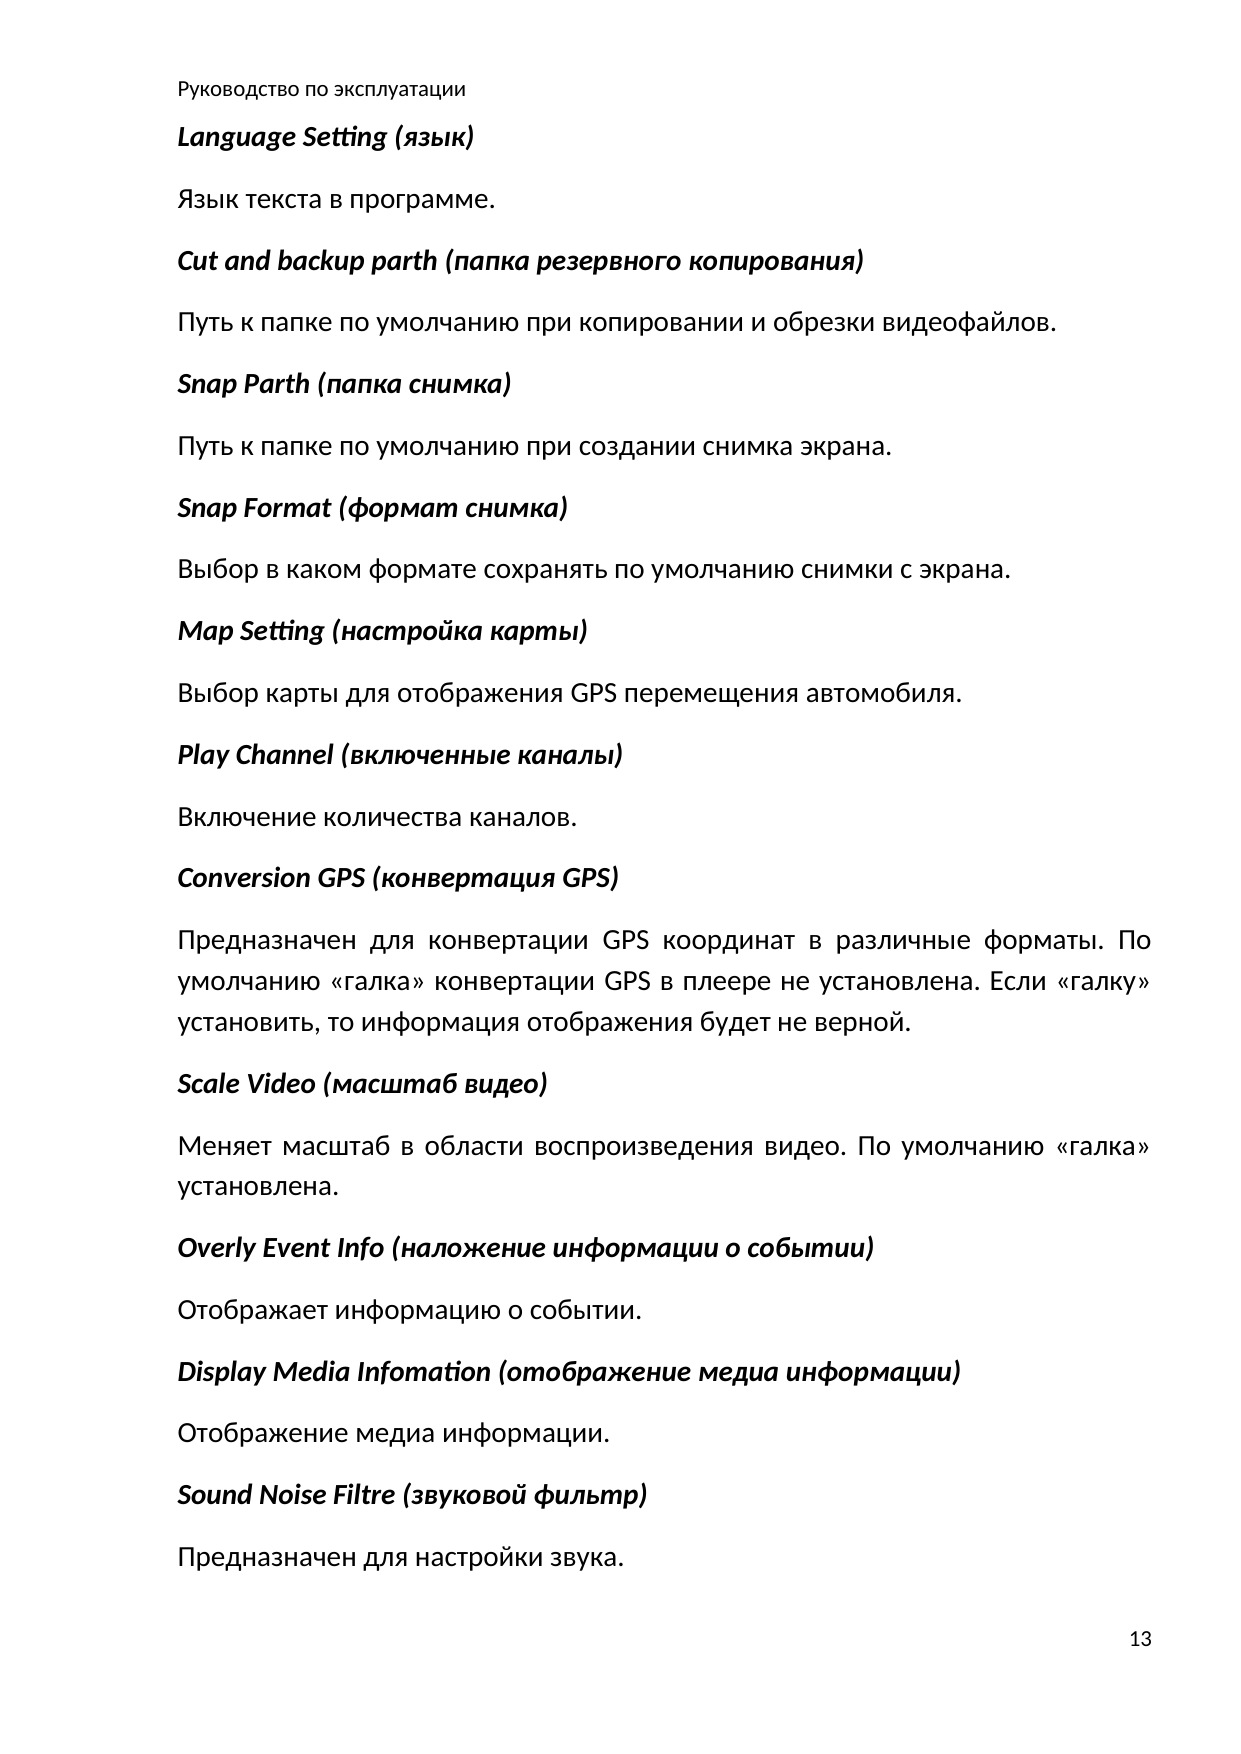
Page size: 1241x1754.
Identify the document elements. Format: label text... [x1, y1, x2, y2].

text Conversion GPS (конвертация GPS) [177, 859, 1152, 895]
text Путь к папке по умолчанию при создании снимка экрана. [177, 427, 1152, 463]
text Display Media Infomation (отображение медиа информации) [177, 1353, 1152, 1388]
text Отображает информацию о событии. [177, 1291, 1152, 1327]
text Language Setting (язык) [177, 118, 1152, 154]
text Меняет масштаб в области воспроизведения видео. По умолчанию «галка» установлена. [177, 1127, 1152, 1203]
text Отображение медиа информации. [177, 1414, 1152, 1450]
text Map Setting (настройка карты) [177, 612, 1152, 648]
text Play Channel (включенные каналы) [177, 736, 1152, 771]
text Язык текста в программе. [177, 180, 1152, 216]
text Sound Noise Filtre (звуковой фильтр) [177, 1476, 1152, 1512]
text Предназначен для настройки звука. [177, 1538, 1152, 1574]
text Выбор карты для отображения GPS перемещения автомобиля. [177, 674, 1152, 710]
text Scale Video (масштаб видео) [177, 1065, 1152, 1100]
text Предназначен для конвертации GPS координат в различные форматы. По умолчанию «галка» конвертации GPS в плеере не установлена. Если «галку» установить, то информация отображения будет не верной. [177, 921, 1152, 1039]
text Overly Event Info (наложение информации о событии) [177, 1229, 1152, 1265]
text Cut and backup parth (папка резервного копирования) [177, 242, 1152, 277]
text Путь к папке по умолчанию при копировании и обрезки видеофайлов. [177, 303, 1152, 339]
text Включение количества каналов. [177, 798, 1152, 833]
text Выбор в каком формате сохранять по умолчанию снимки с экрана. [177, 551, 1152, 586]
text Snap Format (формат снимка) [177, 489, 1152, 524]
text Snap Parth (папка снимка) [177, 365, 1152, 401]
